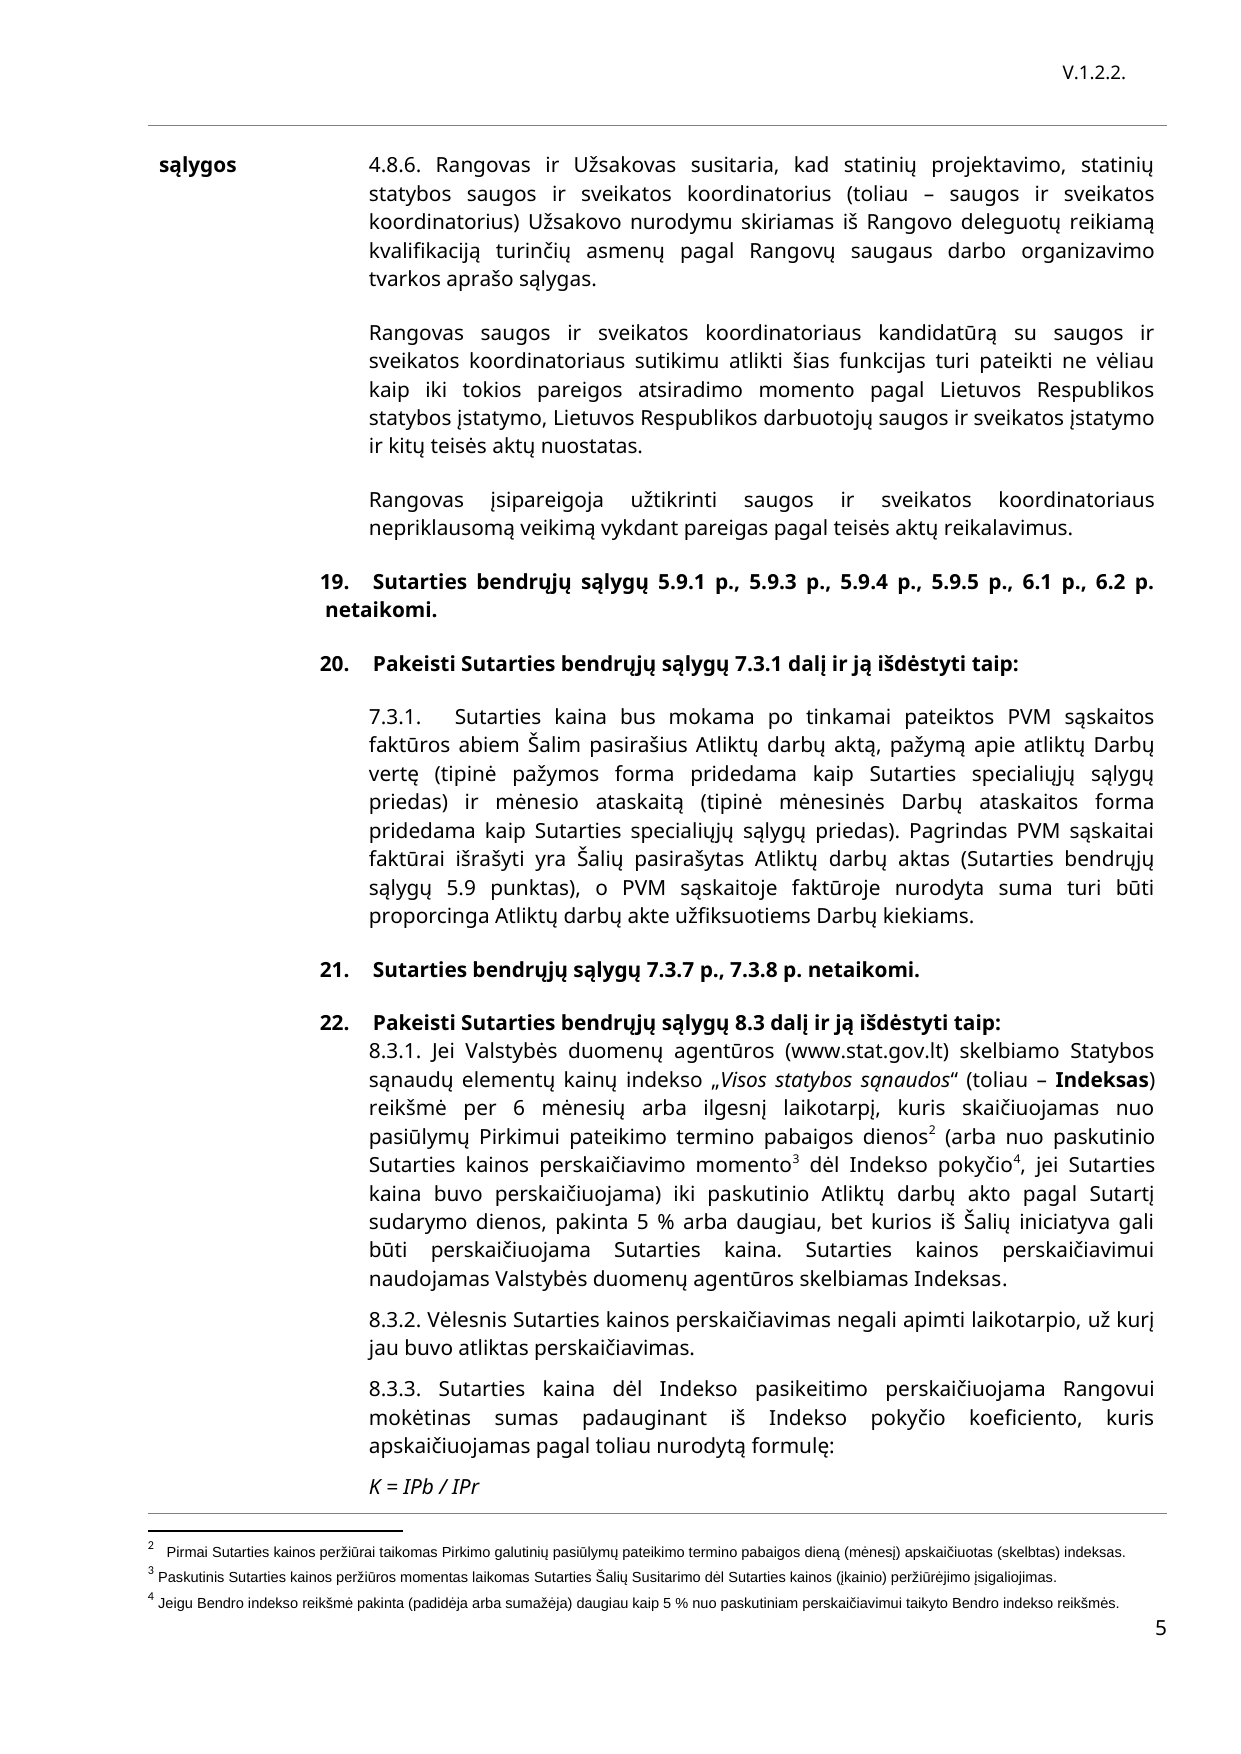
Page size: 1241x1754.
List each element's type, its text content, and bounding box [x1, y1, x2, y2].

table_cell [308, 126, 1167, 1513]
table_cell Papildomos sąlygos [148, 126, 308, 1513]
